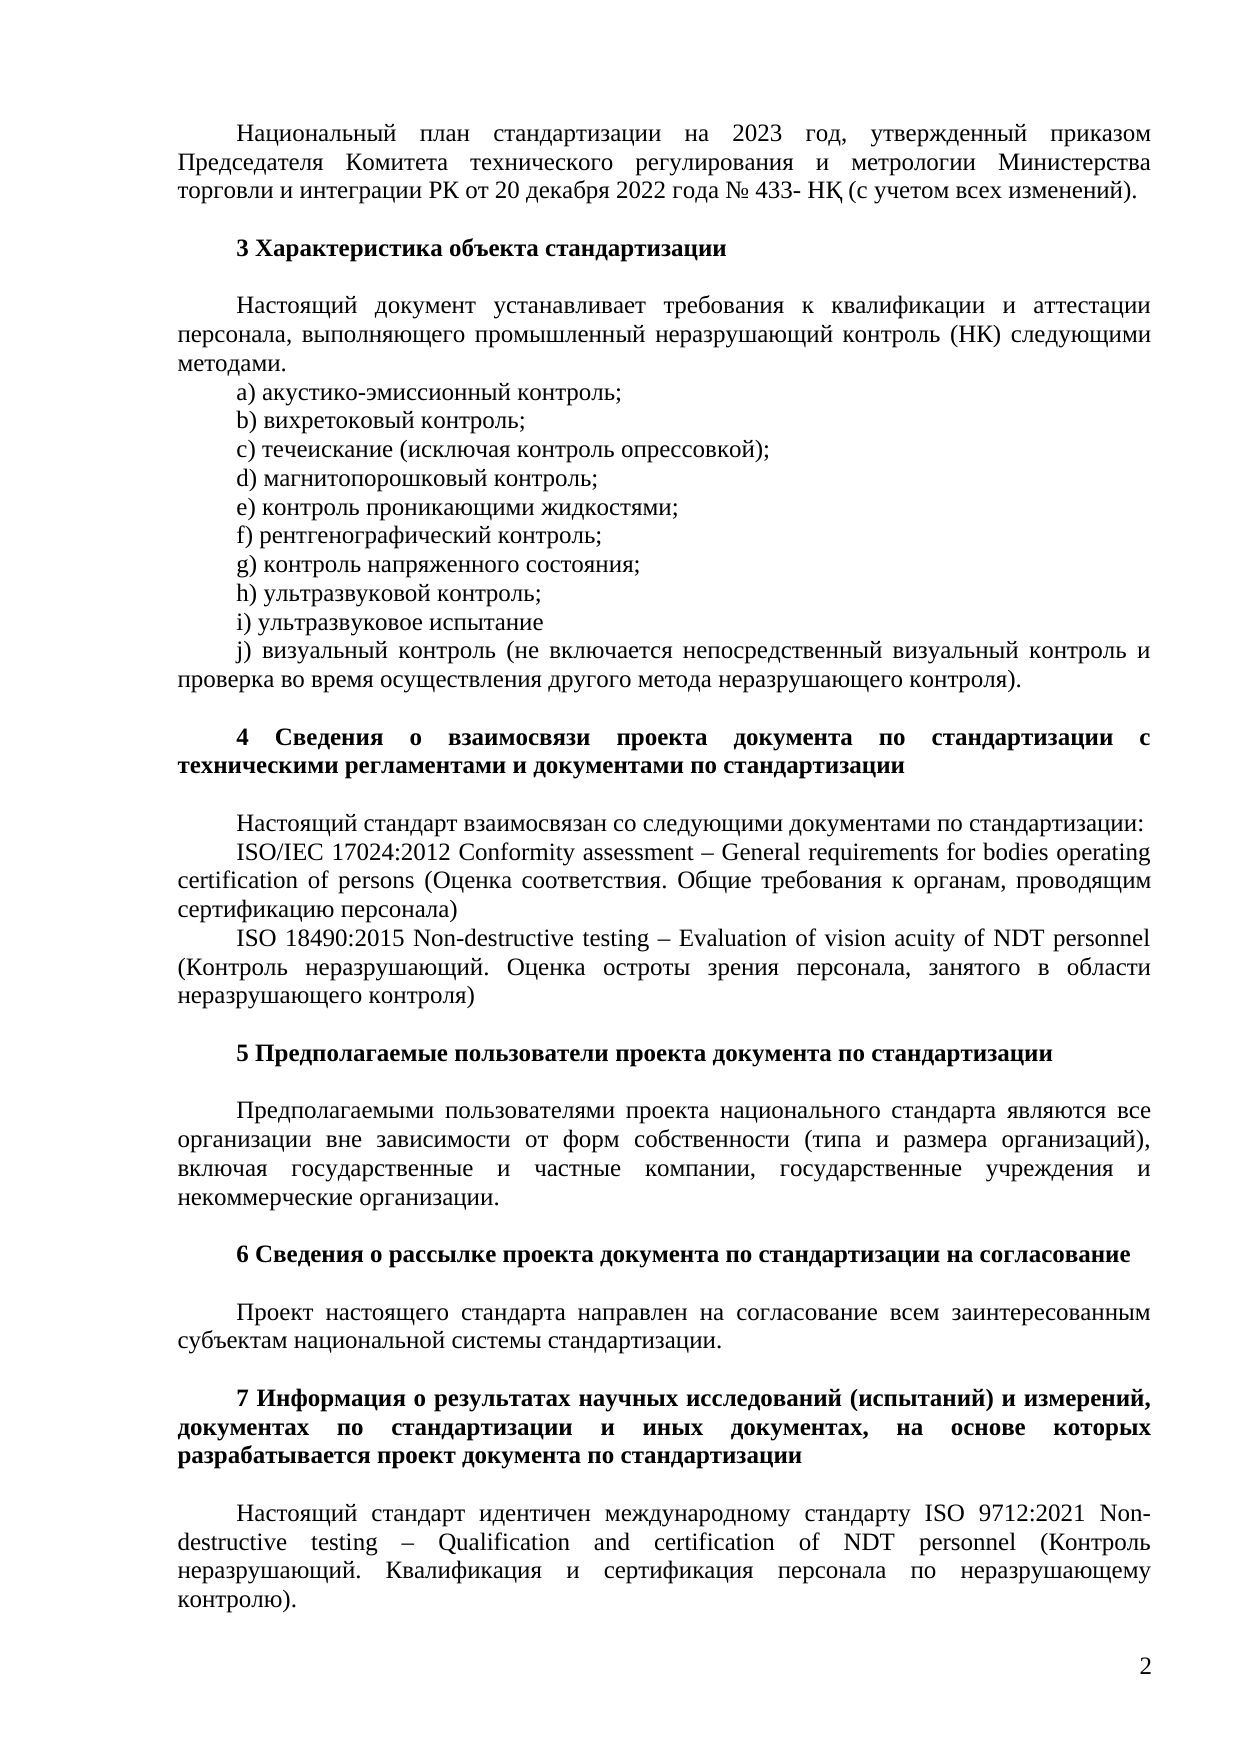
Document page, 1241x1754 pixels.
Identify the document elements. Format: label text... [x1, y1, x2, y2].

text Настоящий стандарт идентичен международному стандарту ISO 9712:2021 Non-destructive testing – Qualification and certification of NDT personnel (Контроль неразрушающий. Квалификация и сертификация персонала по неразрушающему контролю). [177, 1498, 1152, 1613]
text c) течеискание (исключая контроль опрессовкой); [177, 434, 1152, 463]
text ISO 18490:2015 Non-destructive testing – Evaluation of vision acuity of NDT personnel (Контроль неразрушающий. Оценка остроты зрения персонала, занятого в области неразрушающего контроля) [177, 923, 1152, 1009]
text Настоящий стандарт взаимосвязан со следующими документами по стандартизации: [177, 808, 1152, 837]
text ISO/IEC 17024:2012 Conformity assessment – General requirements for bodies operating certification of persons (Оценка соответствия. Общие требования к органам, проводящим сертификацию персонала) [177, 837, 1152, 923]
text a) акустико-эмиссионный контроль; [177, 377, 1152, 406]
text 5 Предполагаемые пользователи проекта документа по стандартизации [177, 1038, 1152, 1067]
text d) магнитопорошковый контроль; [177, 463, 1152, 492]
text 6 Сведения о рассылке проекта документа по стандартизации на согласование [177, 1239, 1152, 1268]
text 3 Характеристика объекта стандартизации [177, 233, 1152, 262]
text j) визуальный контроль (не включается непосредственный визуальный контроль и проверка во время осуществления другого метода неразрушающего контроля). [177, 636, 1152, 693]
text Проект настоящего стандарта направлен на согласование всем заинтересованным субъектам национальной системы стандартизации. [177, 1297, 1152, 1354]
text b) вихретоковый контроль; [177, 406, 1152, 434]
text Предполагаемыми пользователями проекта национального стандарта являются все организации вне зависимости от форм собственности (типа и размера организаций), включая государственные и частные компании, государственные учреждения и некоммерческие организации. [177, 1096, 1152, 1211]
text g) контроль напряженного состояния; [177, 549, 1152, 578]
text f) рентгенографический контроль; [177, 521, 1152, 549]
text h) ультразвуковой контроль; [177, 578, 1152, 607]
text 4 Сведения о взаимосвязи проекта документа по стандартизации с техническими регламентами и документами по стандартизации [177, 722, 1152, 779]
text Настоящий документ устанавливает требования к квалификации и аттестации персонала, выполняющего промышленный неразрушающий контроль (НК) следующими методами. [177, 291, 1152, 377]
text e) контроль проникающими жидкостями; [177, 492, 1152, 521]
text 7 Информация о результатах научных исследований (испытаний) и измерений, документах по стандартизации и иных документах, на основе которых разрабатывается проект документа по стандартизации [177, 1383, 1152, 1469]
text Национальный план стандартизации на 2023 год, утвержденный приказом Председателя Комитета технического регулирования и метрологии Министерства торговли и интеграции РК от 20 декабря 2022 года № 433- НҚ (с учетом всех изменений). [177, 118, 1152, 204]
text i) ультразвуковое испытание [177, 607, 1152, 636]
